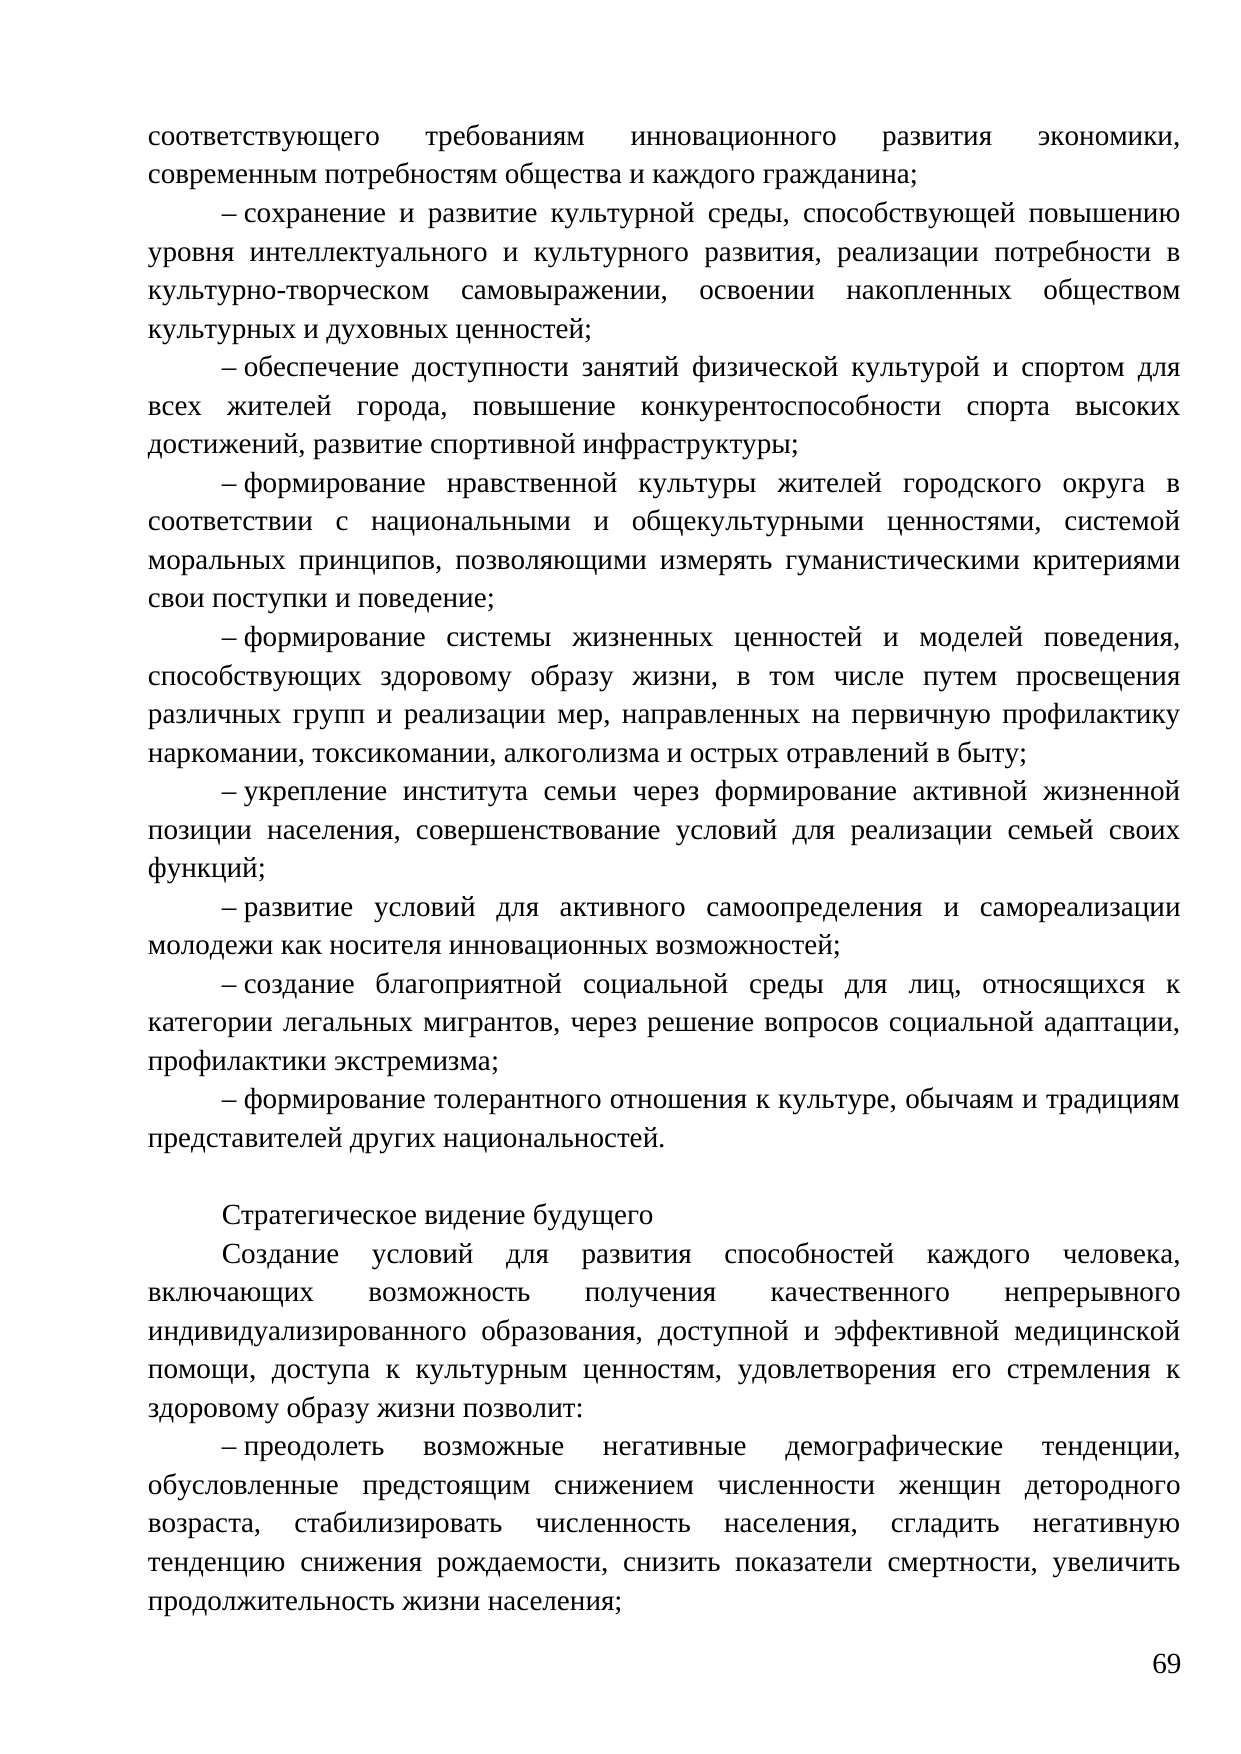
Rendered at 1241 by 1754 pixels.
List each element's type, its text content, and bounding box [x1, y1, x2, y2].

text – обеспечение доступности занятий физической культурой и спортом для всех жителей города, повышение конкурентоспособности спорта высоких достижений, развитие спортивной инфраструктуры; [148, 349, 1181, 460]
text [148, 118, 1181, 190]
text – преодолеть возможные негативные демографические тенденции, обусловленные предстоящим снижением численности женщин детородного возраста, стабилизировать численность населения, сгладить негативную тенденцию снижения рождаемости, снизить показатели смертности, увеличить продолжительность жизни населения; [148, 1428, 1181, 1616]
text – формирование толерантного отношения к культуре, обычаям и традициям представителей других национальностей. [148, 1082, 1181, 1154]
text – формирование нравственной культуры жителей городского округа в соответствии с национальными и общекультурными ценностями, системой моральных принципов, позволяющими измерять гуманистическими критериями свои поступки и поведение; [148, 465, 1181, 614]
text – укрепление института семьи через формирование активной жизненной позиции населения, совершенствование условий для реализации семьей своих функций; [148, 773, 1181, 884]
text – создание благоприятной социальной среды для лиц, относящихся к категории легальных мигрантов, через решение вопросов социальной адаптации, профилактики экстремизма; [148, 966, 1181, 1077]
text – развитие условий для активного самоопределения и самореализации молодежи как носителя инновационных возможностей; [148, 889, 1181, 961]
text Создание условий для развития способностей каждого человека, включающих возможность получения качественного непрерывного индивидуализированного образования, доступной и эффективной медицинской помощи, доступа к культурным ценностям, удовлетворения его стремления к здоровому образу жизни позволит: [148, 1236, 1181, 1423]
text – формирование системы жизненных ценностей и моделей поведения, способствующих здоровому образу жизни, в том числе путем просвещения различных групп и реализации мер, направленных на первичную профилактику наркомании, токсикомании, алкоголизма и острых отравлений в быту; [148, 619, 1181, 768]
text Стратегическое видение будущего [148, 1197, 1181, 1231]
text – сохранение и развитие культурной среды, способствующей повышению уровня интеллектуального и культурного развития, реализации потребности в культурно-творческом самовыражении, освоении накопленных обществом культурных и духовных ценностей; [148, 195, 1181, 344]
